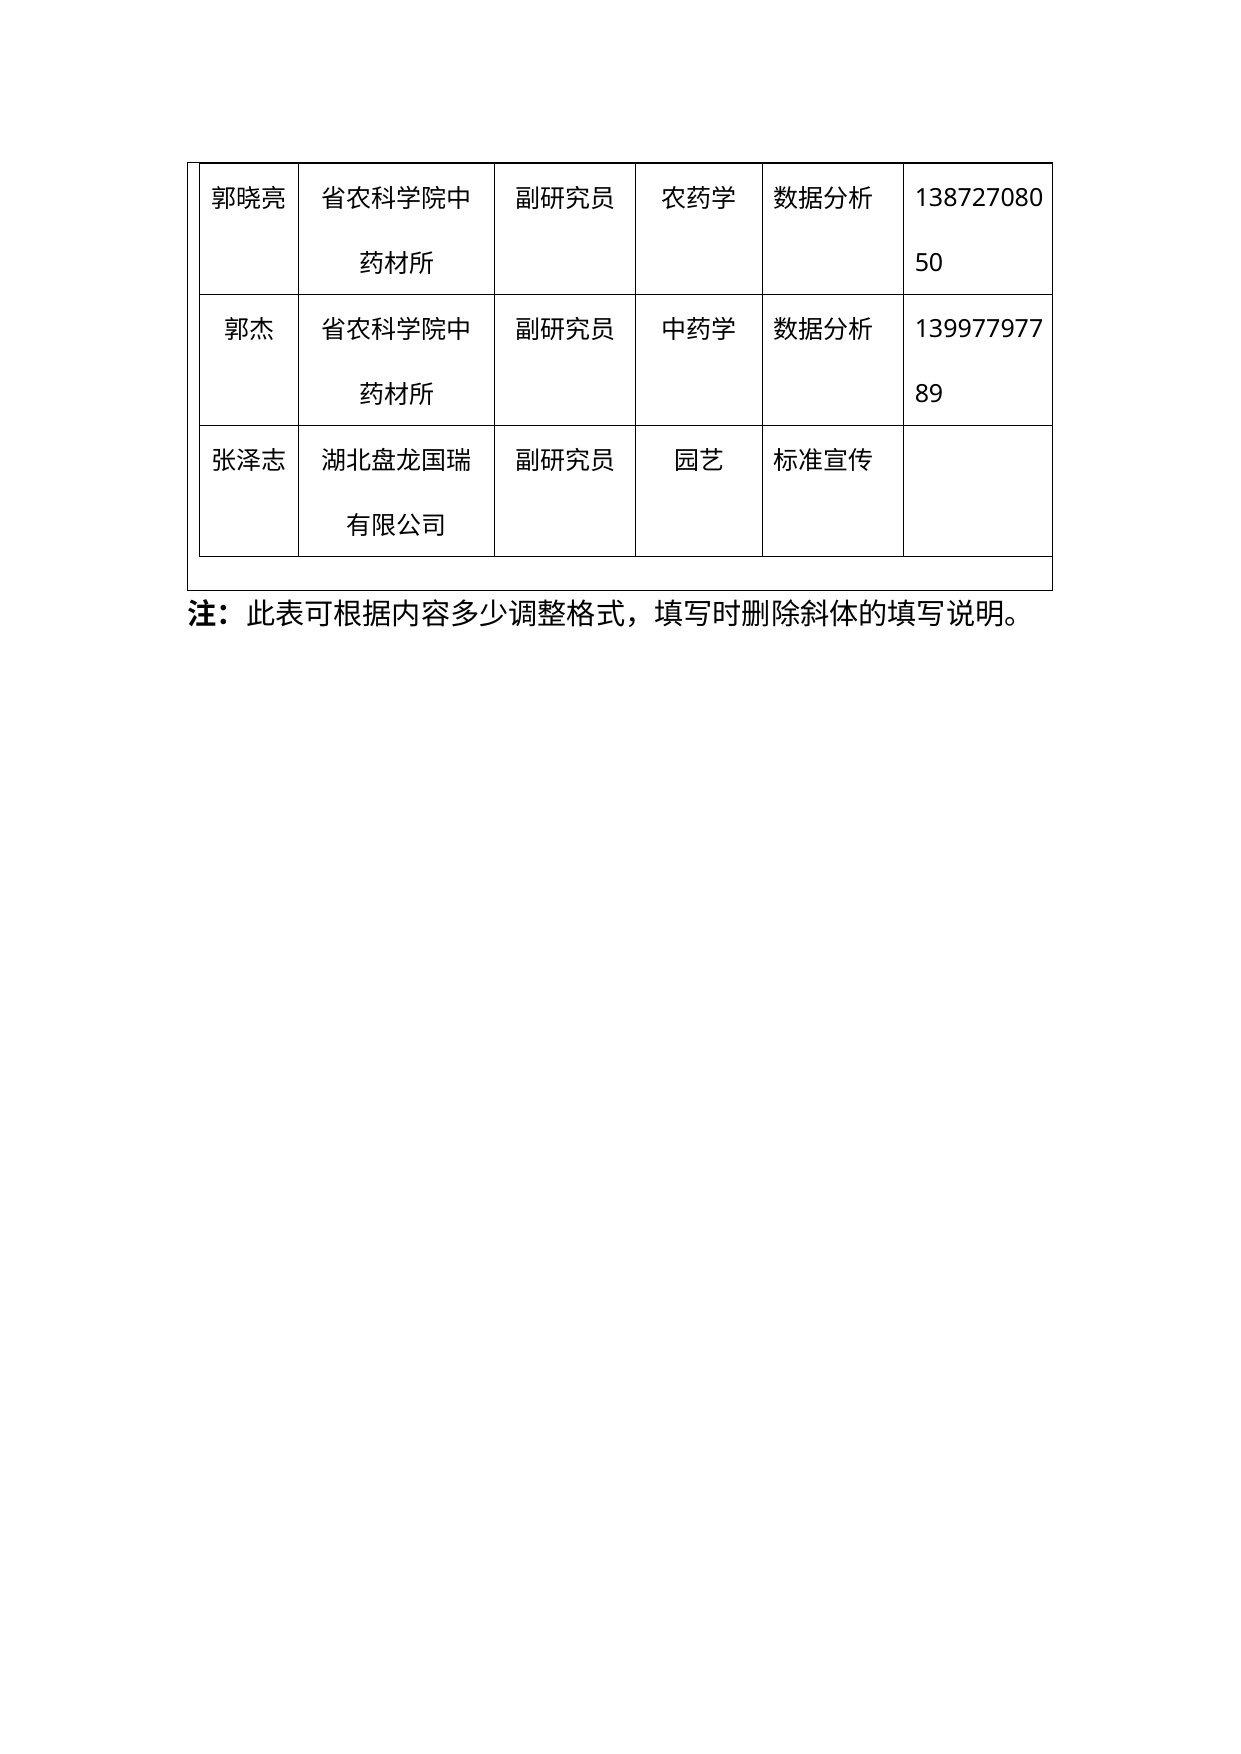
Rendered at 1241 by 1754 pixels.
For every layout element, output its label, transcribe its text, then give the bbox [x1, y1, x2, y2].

text 注：此表可根据内容多少调整格式，填写时删除斜体的填写说明。 [187, 591, 1053, 632]
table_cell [188, 163, 1052, 590]
